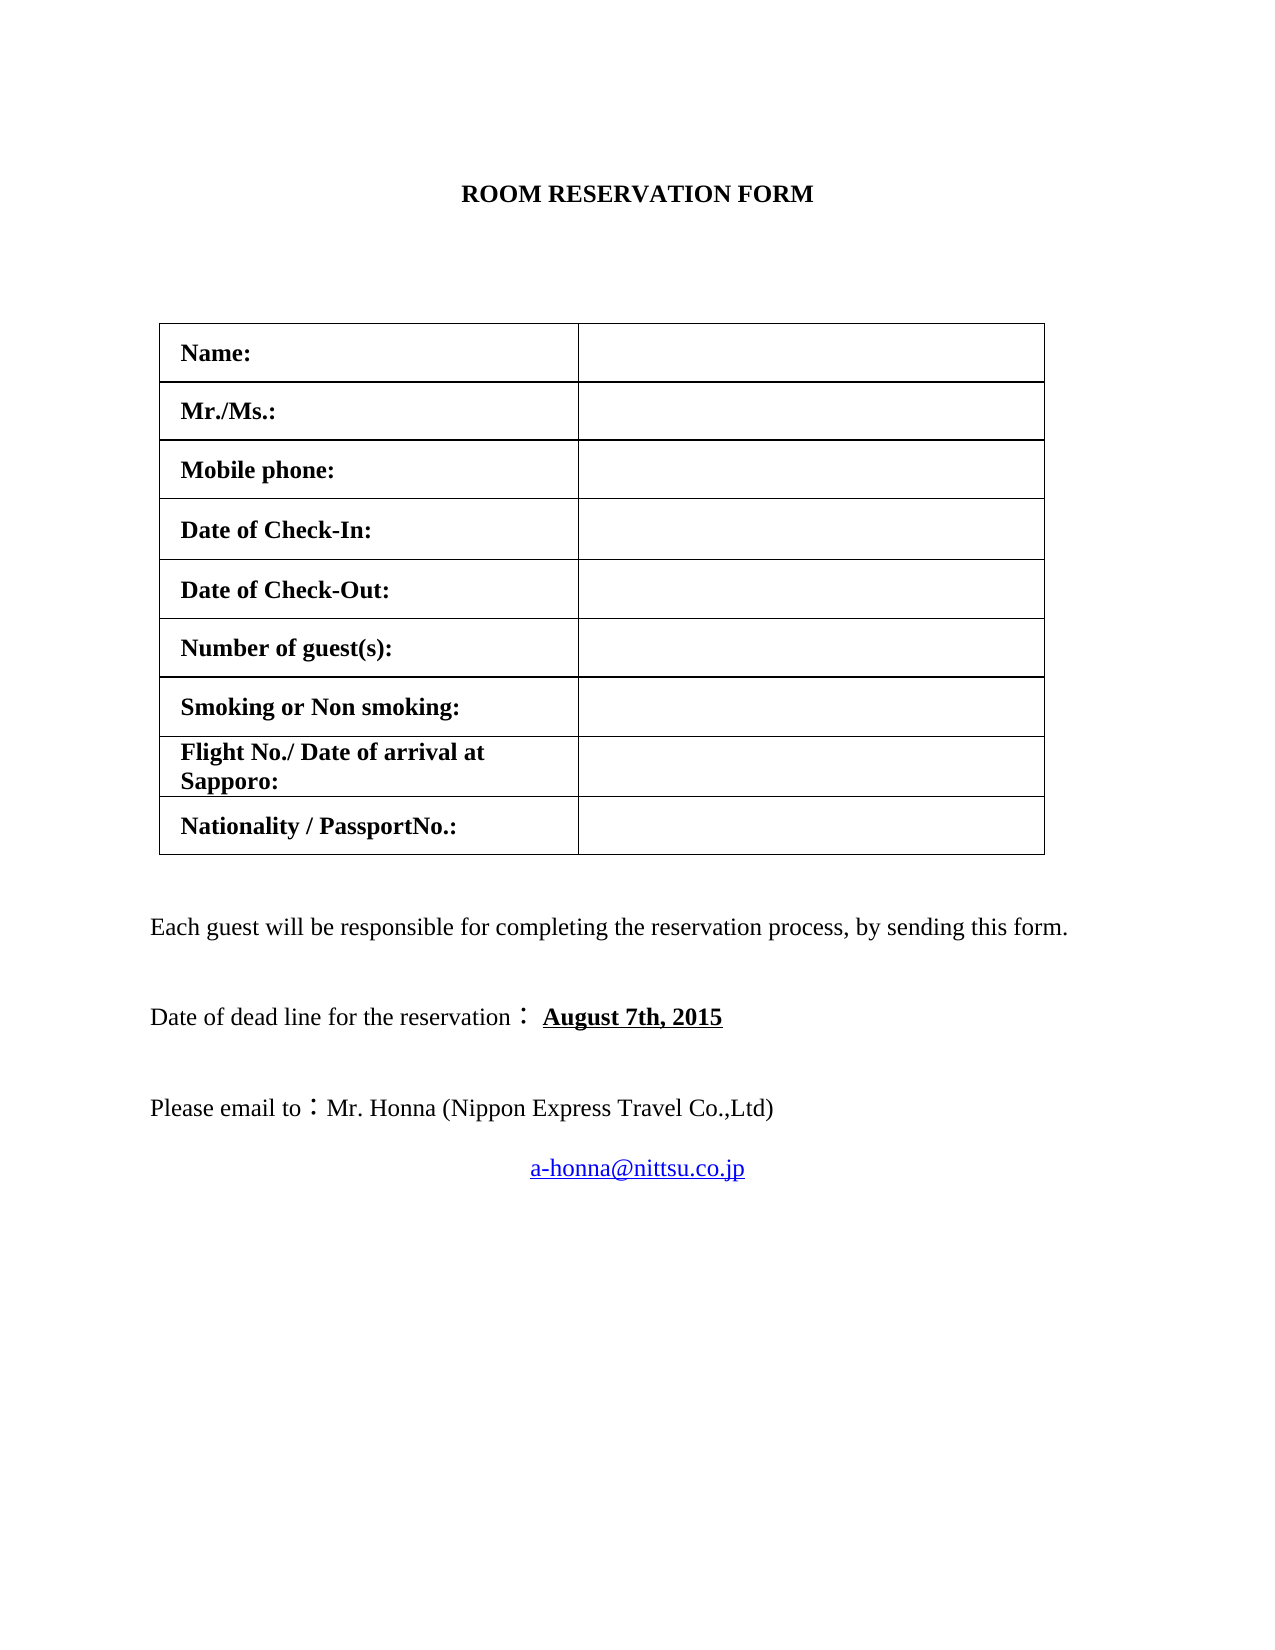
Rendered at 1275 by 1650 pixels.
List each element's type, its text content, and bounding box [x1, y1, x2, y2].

text Please email to：Mr. Honna (Nippon Express Travel Co.,Ltd) [150, 1090, 1125, 1124]
table_cell [579, 499, 1044, 559]
table_cell [579, 441, 1044, 498]
table_cell [579, 383, 1044, 439]
table_cell Date of Check-In: [160, 499, 578, 559]
table_cell Date of Check-Out: [160, 560, 578, 618]
table_cell Number of guest(s): [160, 619, 578, 676]
text Date of dead line for the reservation： August 7th, 2015 [150, 998, 1125, 1033]
table_cell Flight No./ Date of arrival at Sapporo: [160, 737, 578, 796]
table_cell Mr./Ms.: [160, 383, 578, 439]
table_header [579, 324, 1044, 381]
text ROOM RESERVATION FORM [150, 179, 1125, 207]
table_cell [579, 560, 1044, 618]
table_header Name: [160, 324, 578, 381]
table_cell Mobile phone: [160, 441, 578, 498]
text a-honna@nittsu.co.jp [150, 1153, 1125, 1182]
table_cell [579, 678, 1044, 736]
table_cell Smoking or Non smoking: [160, 678, 578, 736]
table_cell Nationality / PassportNo.: [160, 797, 578, 853]
text Each guest will be responsible for completing the reservation process, by sending this form. [150, 912, 1125, 941]
table_cell [579, 619, 1044, 676]
table_cell [579, 737, 1044, 796]
table_cell [579, 797, 1044, 853]
